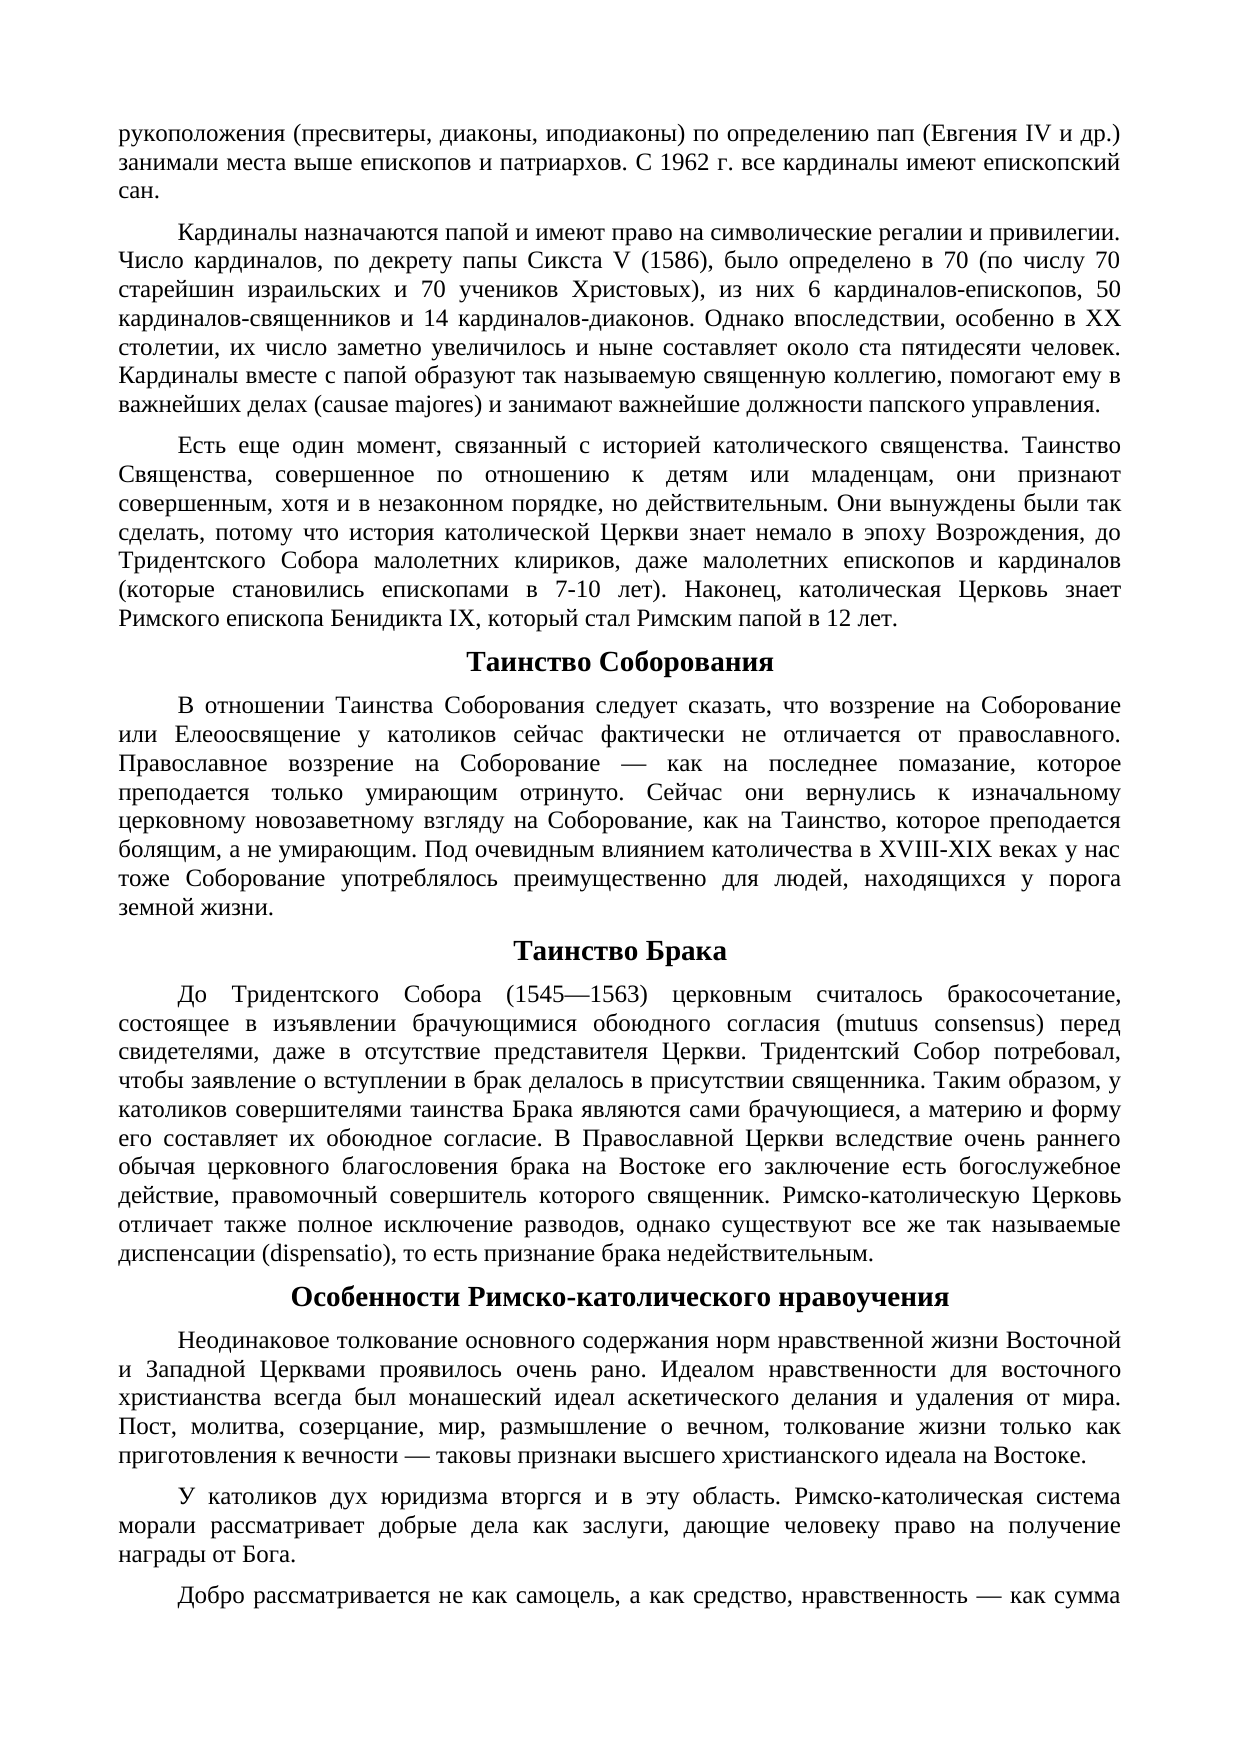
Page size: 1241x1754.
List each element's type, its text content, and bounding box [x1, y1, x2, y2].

text Неодинаковое толкование основного содержания норм нравственной жизни Восточной и Западной Церквами проявилось очень рано. Идеалом нравственности для восточного христианства всегда был монашеский идеал аскетического делания и удаления от мира. Пост, молитва, созерцание, мир, размышление о вечном, толкование жизни только как приготовления к вечности — таковы признаки высшего христианского идеала на Востоке. [118, 1325, 1122, 1469]
text Таинство Соборования [118, 644, 1122, 678]
text До Тридентского Собора (1545—1563) церковным считалось бракосочетание, состоящее в изъявлении брачующимися обоюдного согласия (mutuus consensus) перед свидетелями, даже в отсутствие представителя Церкви. Тридентский Собор потребовал, чтобы заявление о вступлении в брак делалось в присутствии священника. Таким образом, у католиков совершителями таинства Брака являются сами брачующиеся, а материю и форму его составляет их обоюдное согласие. В Православной Церкви вследствие очень раннего обычая церковного благословения брака на Востоке его заключение есть богослужебное действие, правомочный совершитель которого священник. Римско-католическую Церковь отличает также полное исключение разводов, однако существуют все же так называемые диспенсации (dispensatio), то есть признание брака недействительным. [118, 979, 1122, 1266]
text Таинство Брака [118, 933, 1122, 966]
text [118, 118, 1122, 204]
text Есть еще один момент, связанный с историей католического священства. Таинство Священства, совершенное по отношению к детям или младенцам, они признают совершенным, хотя и в незаконном порядке, но действительным. Они вынуждены были так сделать, потому что история католической Церкви знает немало в эпоху Возрождения, до Тридентского Собора малолетних клириков, даже малолетних епископов и кардиналов (которые становились епископами в 7-10 лет). Наконец, католическая Церковь знает Римского епископа Бенидикта IX, который стал Римским папой в 12 лет. [118, 431, 1122, 632]
text В отношении Таинства Соборования следует сказать, что воззрение на Соборование или Елеоосвящение у католиков сейчас фактически не отличается от православного. Православное воззрение на Соборование — как на последнее помазание, которое преподается только умирающим отринуто. Сейчас они вернулись к изначальному церковному новозаветному взгляду на Соборование, как на Таинство, которое преподается болящим, а не умирающим. Под очевидным влиянием католичества в XVIII-XIX веках у нас тоже Соборование употреблялось преимущественно для людей, находящихся у порога земной жизни. [118, 690, 1122, 920]
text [118, 1580, 1122, 1609]
text Кардиналы назначаются папой и имеют право на символические регалии и привилегии. Число кардиналов, по декрету папы Сикста V (1586), было определено в 70 (по числу 70 старейшин израильских и 70 учеников Христовых), из них 6 кардиналов-епископов, 50 кардиналов-священников и 14 кардиналов-диаконов. Однако впоследствии, особенно в XX столетии, их число заметно увеличилось и ныне составляет около ста пятидесяти человек. Кардиналы вместе с папой образуют так называемую священную коллегию, помогают ему в важнейших делах (causae majores) и занимают важнейшие должности папского управления. [118, 217, 1122, 418]
text Особенности Римско-католического нравоучения [118, 1279, 1122, 1312]
text У католиков дух юридизма вторгся и в эту область. Римско-католическая система морали рассматривает добрые дела как заслуги, дающие человеку право на получение награды от Бога. [118, 1481, 1122, 1567]
